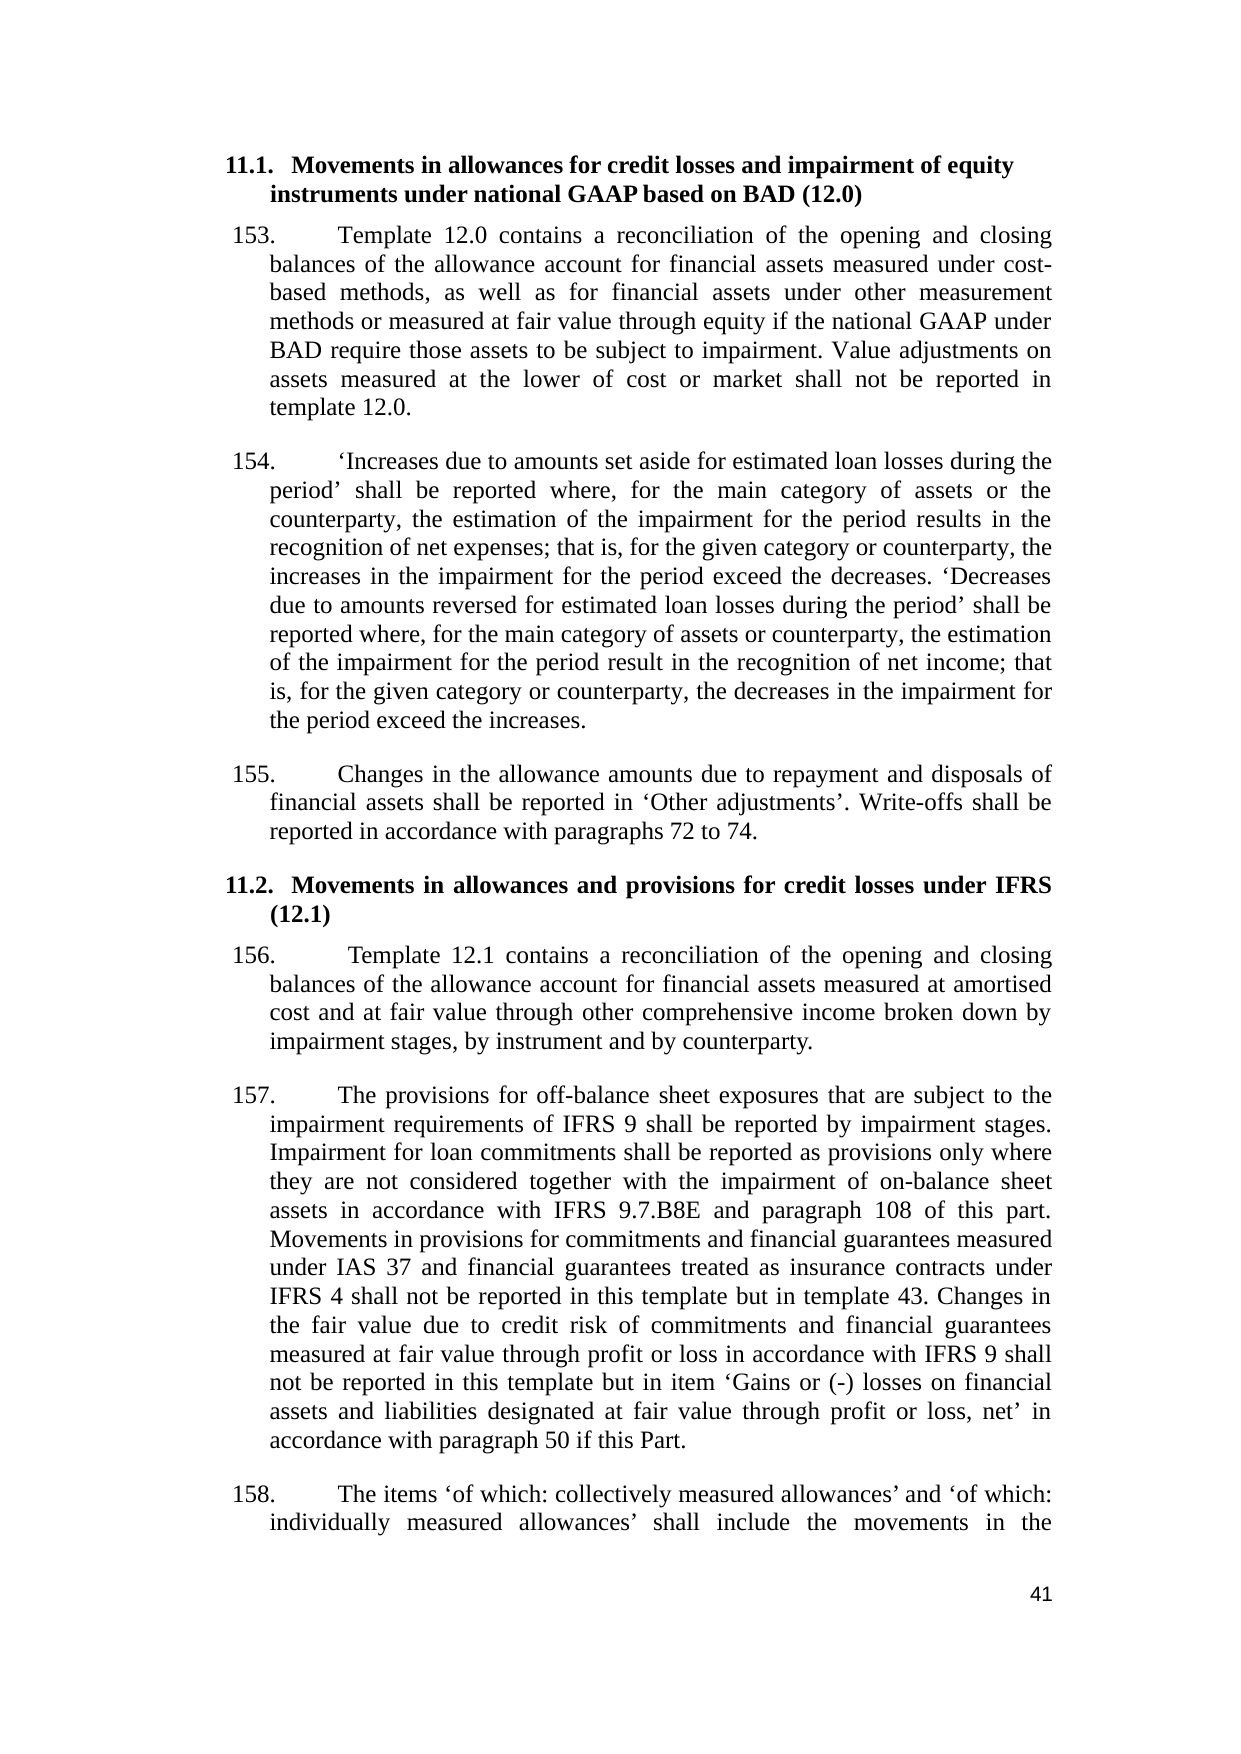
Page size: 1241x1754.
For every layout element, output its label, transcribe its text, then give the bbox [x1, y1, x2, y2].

subtitle Movements in allowances and provisions for credit losses under IFRS (12.1) [225, 870, 1053, 927]
text ‘Increases due to amounts set aside for estimated loan losses during the period’ shall be reported where, for the main category of assets or the counterparty, the estimation of the impairment for the period results in the recognition of net expenses; that is, for the given category or counterparty, the increases in the impairment for the period exceed the decreases. ‘Decreases due to amounts reversed for estimated loan losses during the period’ shall be reported where, for the main category of assets or counterparty, the estimation of the impairment for the period result in the recognition of net income; that is, for the given category or counterparty, the decreases in the impairment for the period exceed the increases. [232, 446, 1053, 734]
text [232, 1479, 1053, 1536]
subtitle Movements in allowances for credit losses and impairment of equity instruments under national GAAP based on BAD (12.0) [225, 150, 1053, 207]
text The provisions for off-balance sheet exposures that are subject to the impairment requirements of IFRS 9 shall be reported by impairment stages. Impairment for loan commitments shall be reported as provisions only where they are not considered together with the impairment of on-balance sheet assets in accordance with IFRS 9.7.B8E and paragraph 108 of this part. Movements in provisions for commitments and financial guarantees measured under IAS 37 and financial guarantees treated as insurance contracts under IFRS 4 shall not be reported in this template but in template 43. Changes in the fair value due to credit risk of commitments and financial guarantees measured at fair value through profit or loss in accordance with IFRS 9 shall not be reported in this template but in item ‘Gains or (-) losses on financial assets and liabilities designated at fair value through profit or loss, net’ in accordance with paragraph 50 if this Part. [232, 1080, 1053, 1454]
text Changes in the allowance amounts due to repayment and disposals of financial assets shall be reported in ‘Other adjustments’. Write-offs shall be reported in accordance with paragraphs 72 to 74. [232, 759, 1053, 845]
text Template 12.1 contains a reconciliation of the opening and closing balances of the allowance account for financial assets measured at amortised cost and at fair value through other comprehensive income broken down by impairment stages, by instrument and by counterparty. [232, 940, 1053, 1055]
text Template 12.0 contains a reconciliation of the opening and closing balances of the allowance account for financial assets measured under cost-based methods, as well as for financial assets under other measurement methods or measured at fair value through equity if the national GAAP under BAD require those assets to be subject to impairment. Value adjustments on assets measured at the lower of cost or market shall not be reported in template 12.0. [232, 220, 1053, 421]
